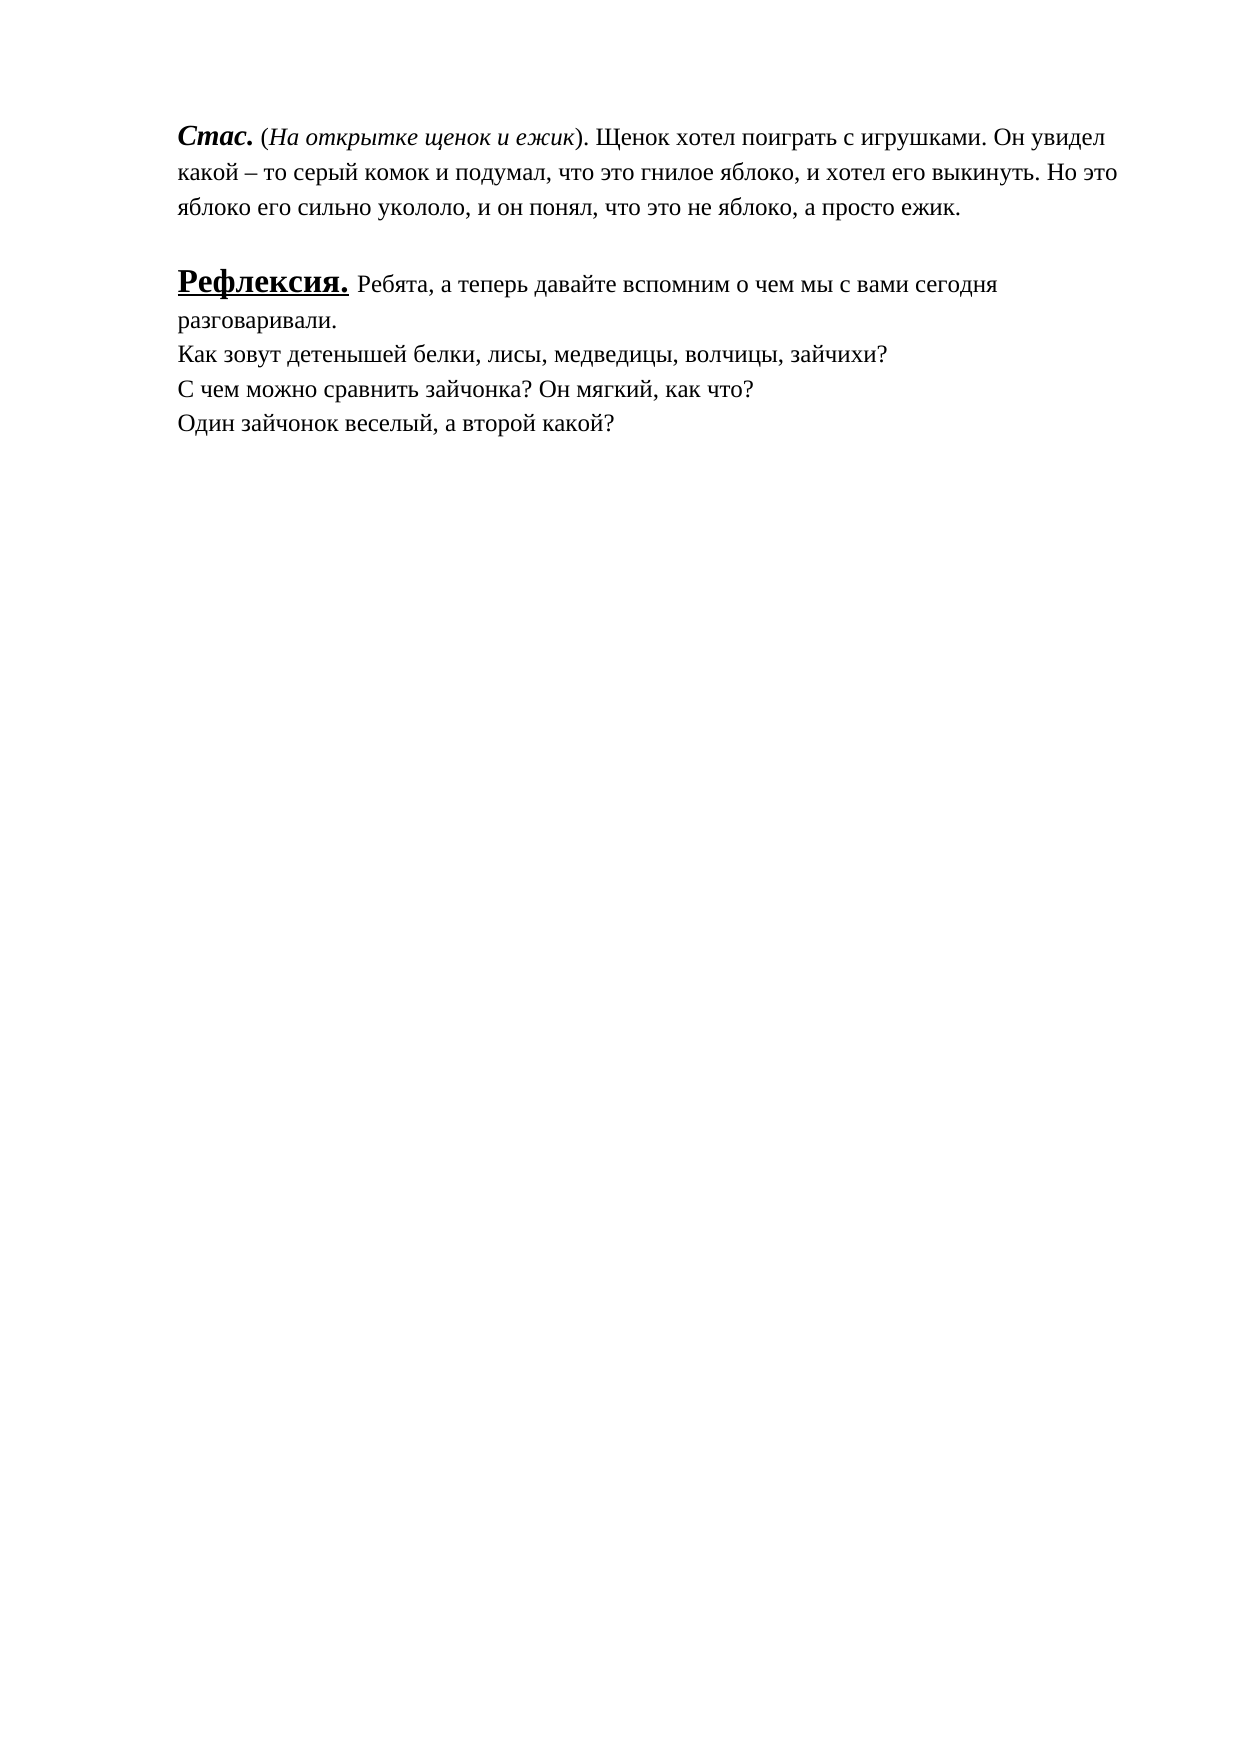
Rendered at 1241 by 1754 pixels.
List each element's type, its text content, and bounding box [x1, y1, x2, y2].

text Стас. (На открытке щенок и ежик). Щенок хотел поиграть с игрушками. Он увидел какой – то серый комок и подумал, что это гнилое яблоко, и хотел его выкинуть. Но это яблоко его сильно укололо, и он понял, что это не яблоко, а просто ежик. [177, 118, 1152, 221]
text Один зайчонок веселый, а второй какой? [177, 408, 1152, 437]
text С чем можно сравнить зайчонка? Он мягкий, как что? [177, 374, 1152, 403]
text Как зовут детенышей белки, лисы, медведицы, волчицы, зайчихи? [177, 339, 1152, 368]
text Рефлексия. Ребята, а теперь давайте вспомним о чем мы с вами сегодня разговаривали. [177, 261, 1152, 334]
